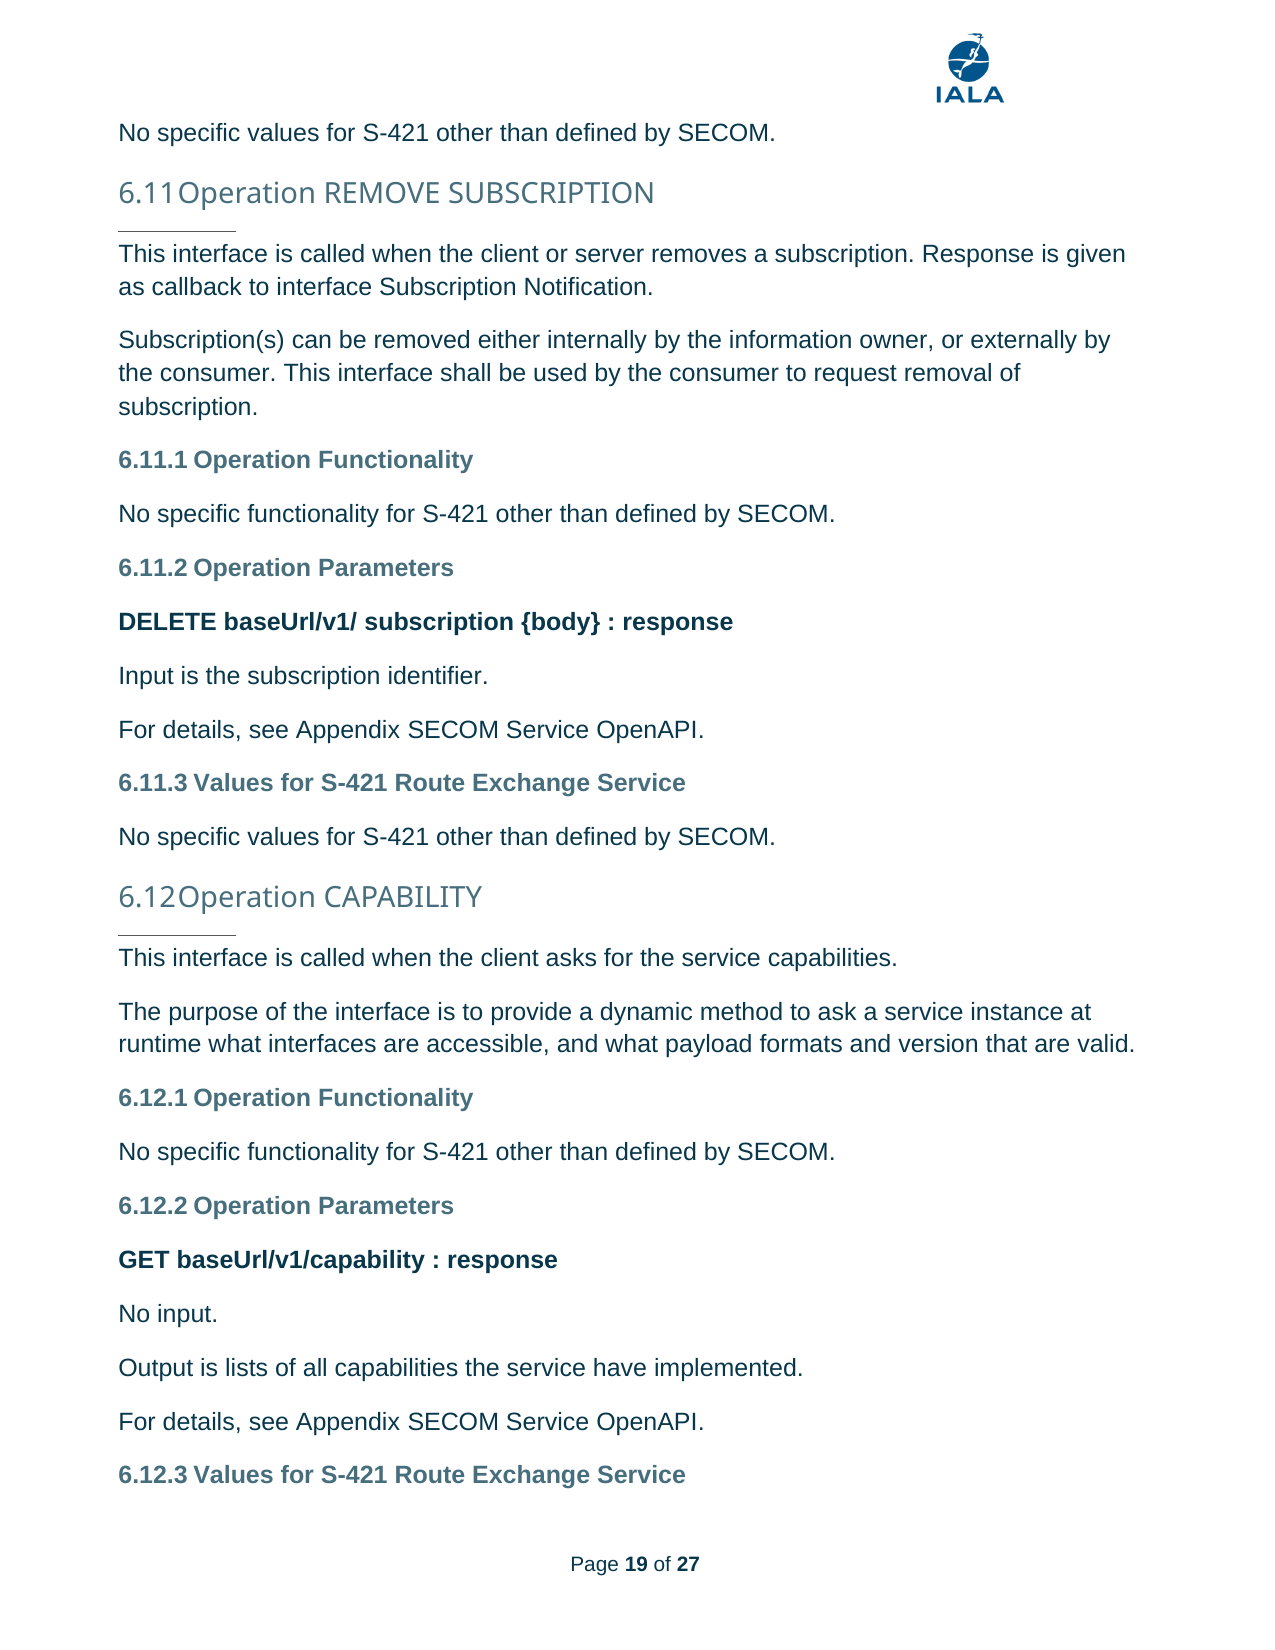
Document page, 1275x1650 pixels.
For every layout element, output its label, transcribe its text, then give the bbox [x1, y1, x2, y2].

subtitle Values for S-421 Route Exchange Service [118, 768, 1152, 797]
text No specific values for S-421 other than defined by SECOM. [118, 822, 1152, 851]
text This interface is called when the client or server removes a subscription. Response is given as callback to interface Subscription Notification. [118, 238, 1152, 300]
text For details, see Appendix SECOM Service OpenAPI. [118, 714, 1152, 743]
text No specific values for S-421 other than defined by SECOM. [118, 118, 1152, 147]
subtitle Operation Parameters [118, 1191, 1152, 1220]
text Subscription(s) can be removed either internally by the information owner, or externally by the consumer. This interface shall be used by the consumer to request removal of subscription. [118, 325, 1152, 420]
text Output is lists of all capabilities the service have implemented. [118, 1353, 1152, 1381]
text DELETE baseUrl/v1/ subscription {body} : response [118, 607, 1152, 636]
subtitle Operation Functionality [118, 445, 1152, 474]
subtitle Operation CAPABILITY [118, 876, 1152, 916]
text No specific functionality for S-421 other than defined by SECOM. [118, 499, 1152, 528]
subtitle Values for S-421 Route Exchange Service [118, 1460, 1152, 1489]
text No specific functionality for S-421 other than defined by SECOM. [118, 1137, 1152, 1166]
picture [921, 25, 1016, 118]
text This interface is called when the client asks for the service capabilities. [118, 943, 1152, 971]
subtitle Operation REMOVE SUBSCRIPTION [118, 172, 1152, 212]
subtitle Operation Functionality [118, 1083, 1152, 1112]
subtitle Operation Parameters [118, 553, 1152, 582]
text No input. [118, 1299, 1152, 1327]
text For details, see Appendix SECOM Service OpenAPI. [118, 1406, 1152, 1435]
text GET baseUrl/v1/capability : response [118, 1245, 1152, 1274]
text Input is the subscription identifier. [118, 661, 1152, 689]
text The purpose of the interface is to provide a dynamic method to ask a service instance at runtime what interfaces are accessible, and what payload formats and version that are valid. [118, 996, 1152, 1058]
